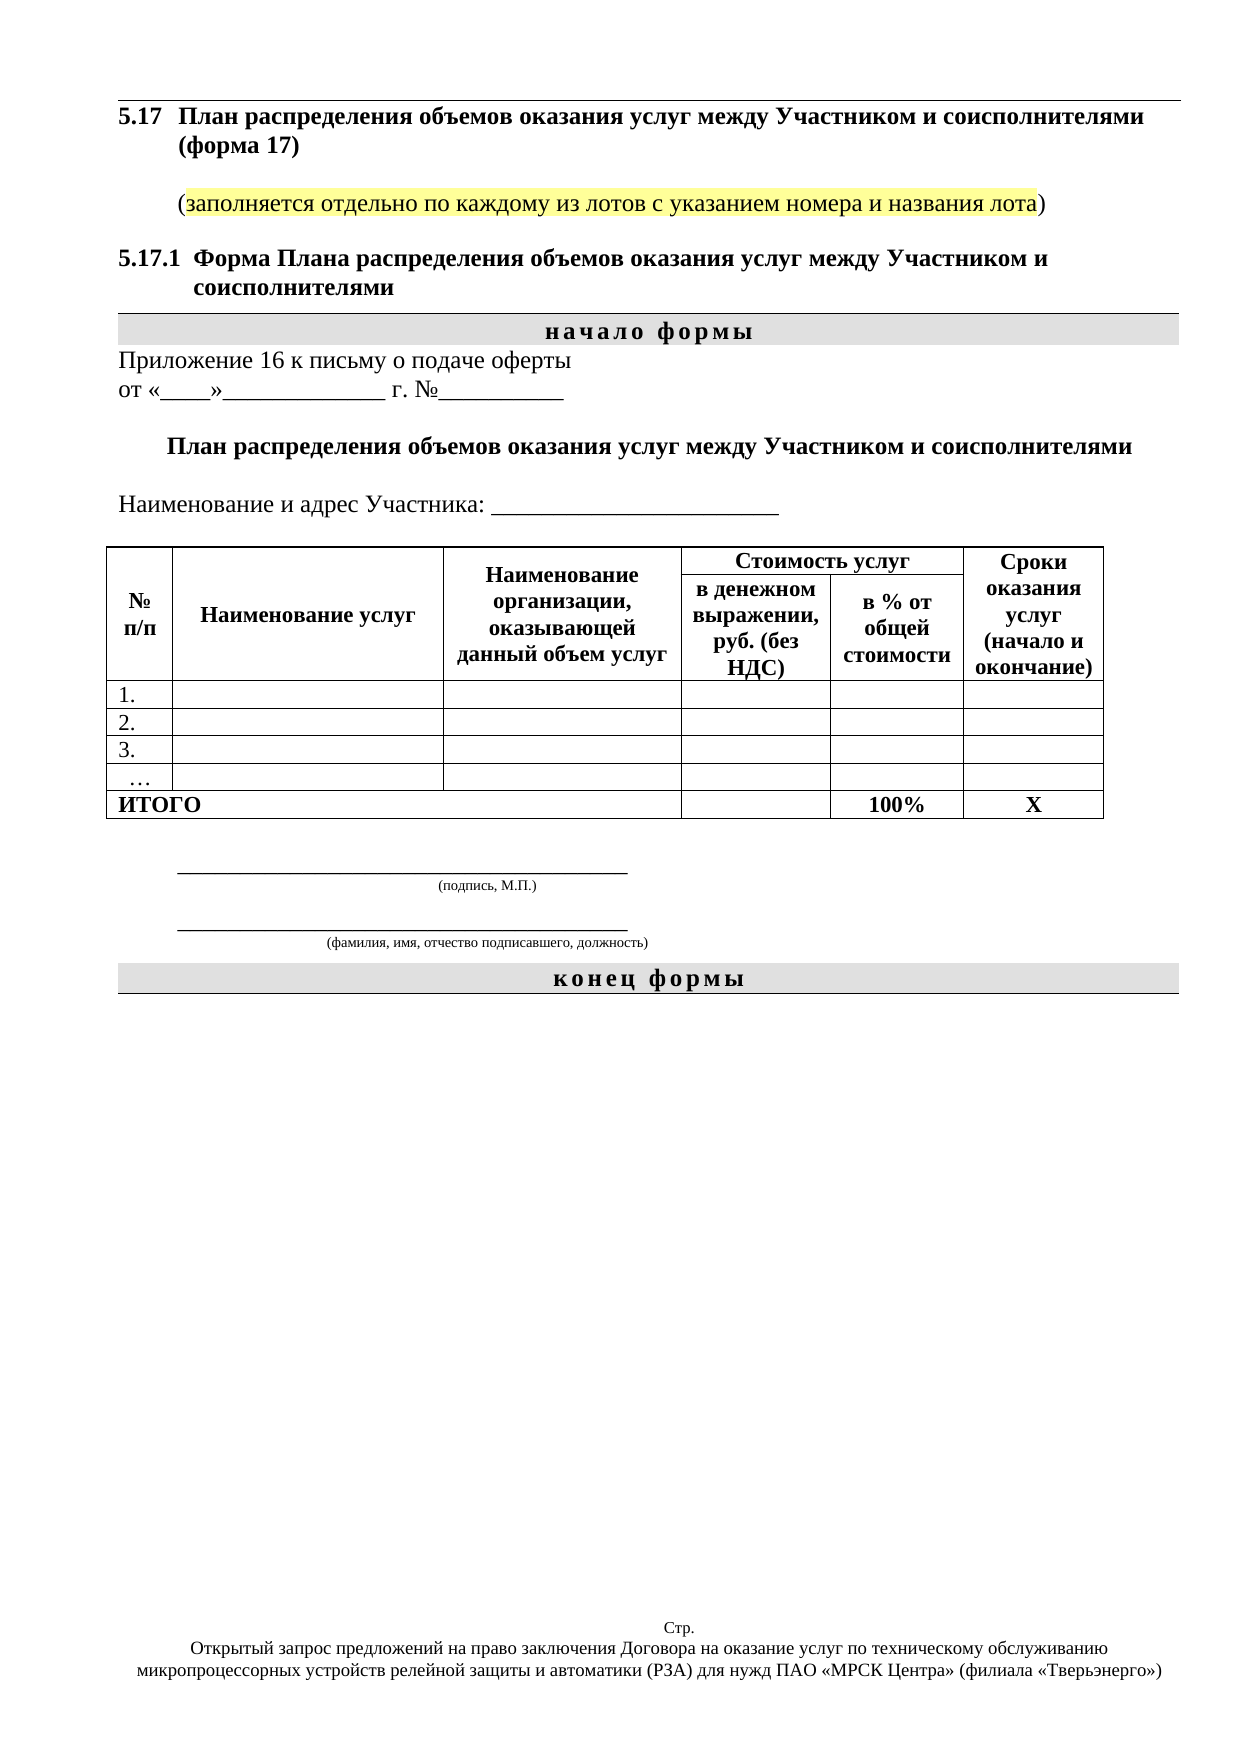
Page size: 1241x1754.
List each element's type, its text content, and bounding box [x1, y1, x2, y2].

text (фамилия, имя, отчество подписавшего, должность) [118, 934, 797, 963]
table_cell [107, 681, 172, 708]
table_cell [682, 709, 830, 735]
table_cell [444, 764, 681, 790]
text План распределения объемов оказания услуг между Участником и соисполнителями [118, 431, 1181, 460]
table_cell в денежном выражении, руб. (без НДС) [682, 575, 830, 680]
table_cell [964, 736, 1103, 762]
table_cell [831, 764, 963, 790]
table_cell [173, 736, 443, 762]
table_cell [831, 709, 963, 735]
table_header Наименование услуг [173, 548, 443, 680]
table_cell [173, 764, 443, 790]
table_cell [831, 736, 963, 762]
table_header Стоимость услуг [682, 548, 963, 574]
table_cell [107, 736, 172, 762]
table_cell Х [964, 791, 1103, 818]
table_cell [682, 791, 830, 818]
table_header № п/п [107, 548, 172, 680]
table_cell в % от общей стоимости [831, 575, 963, 680]
table_cell … [107, 764, 172, 790]
table_cell [173, 681, 443, 708]
table_cell ИТОГО [107, 791, 681, 818]
table_cell [682, 681, 830, 708]
table_cell [964, 764, 1103, 790]
text ____________________________________ [118, 848, 1181, 876]
text Приложение 16 к письму о подаче оферты от «____»_____________ г. №__________ [118, 345, 1181, 403]
table_cell [107, 709, 172, 735]
table_cell [831, 681, 963, 708]
text Наименование и адрес Участника: _______________________ [118, 489, 1181, 518]
table_cell 100% [831, 791, 963, 818]
text начало формы [118, 314, 1179, 345]
table_header Наименование организации, оказывающей данный объем услуг [444, 548, 681, 680]
subtitle План распределения объемов оказания услуг между Участником и соисполнителями (форма 17) [118, 101, 1181, 158]
table_cell [964, 709, 1103, 735]
table_cell [964, 681, 1103, 708]
text конец формы [118, 963, 1179, 993]
table_cell [682, 764, 830, 790]
table_cell [682, 736, 830, 762]
text ____________________________________ [118, 905, 1181, 934]
table_cell [444, 736, 681, 762]
table_cell [444, 709, 681, 735]
table_cell [444, 681, 681, 708]
subtitle Форма Плана распределения объемов оказания услуг между Участником и соисполнителями [118, 243, 1181, 301]
table_header Сроки оказания услуг (начало и окончание) [964, 548, 1103, 680]
table_cell [173, 709, 443, 735]
text (подпись, М.П.) [118, 876, 797, 905]
